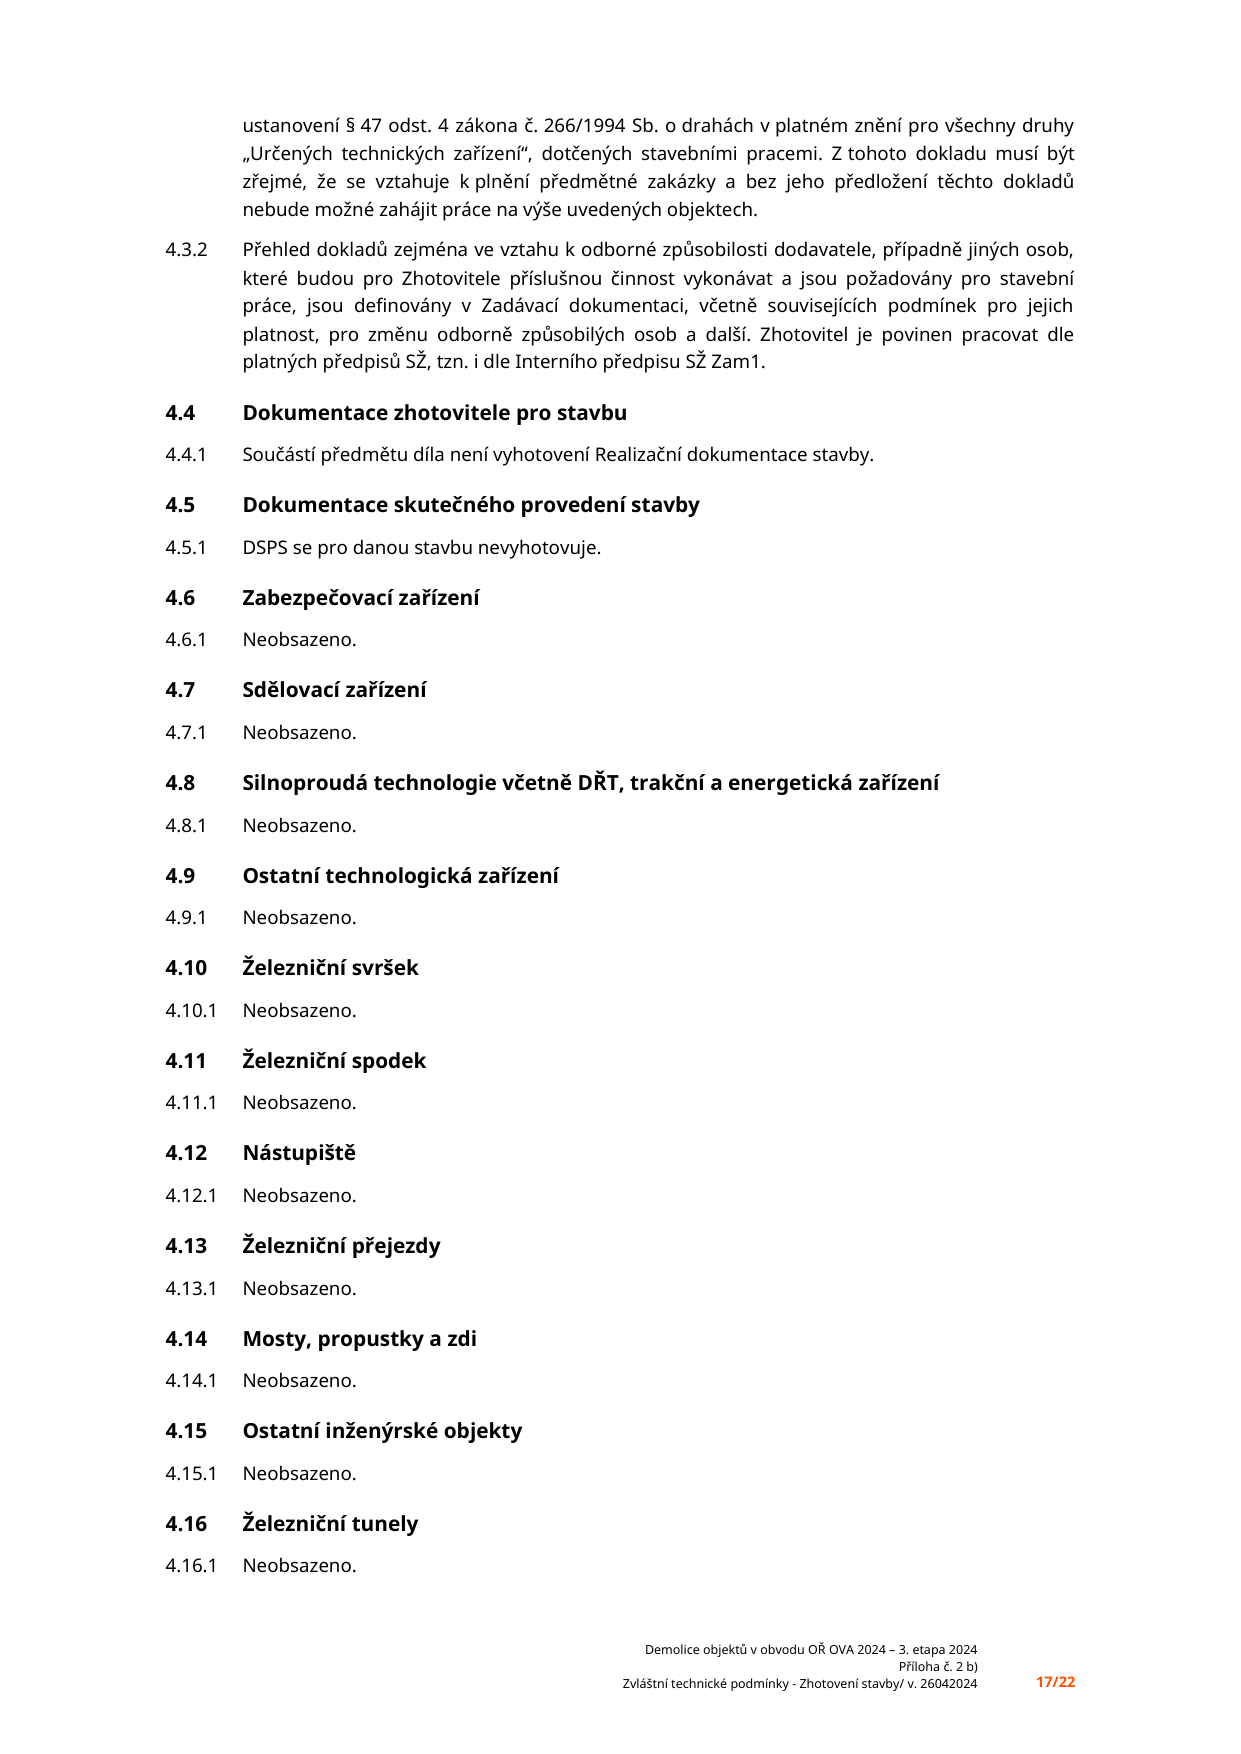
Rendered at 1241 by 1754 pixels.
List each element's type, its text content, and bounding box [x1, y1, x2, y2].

text Železniční svršek [165, 953, 1075, 982]
text Zabezpečovací zařízení [165, 583, 1075, 611]
text Neobsazeno. [165, 1460, 1075, 1486]
text Neobsazeno. [165, 1090, 1075, 1115]
text Neobsazeno. [165, 1367, 1075, 1393]
text Nástupiště [165, 1138, 1075, 1167]
text Neobsazeno. [165, 997, 1075, 1023]
text Mosty, propustky a zdi [165, 1324, 1075, 1352]
text Neobsazeno. [165, 812, 1075, 837]
text Neobsazeno. [165, 1275, 1075, 1300]
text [165, 112, 1075, 222]
text Neobsazeno. [165, 627, 1075, 652]
text DSPS se pro danou stavbu nevyhotovuje. [165, 534, 1075, 559]
text Neobsazeno. [165, 719, 1075, 745]
text Dokumentace zhotovitele pro stavbu [165, 398, 1075, 426]
text Přehled dokladů zejména ve vztahu k odborné způsobilosti dodavatele, případně jiných osob, které budou pro Zhotovitele příslušnou činnost vykonávat a jsou požadovány pro stavební práce, jsou definovány v Zadávací dokumentaci, včetně souvisejících podmínek pro jejich platnost, pro změnu odborně způsobilých osob a další. Zhotovitel je povinen pracovat dle platných předpisů SŽ, tzn. i dle Interního předpisu SŽ Zam1. [165, 237, 1075, 374]
text Ostatní inženýrské objekty [165, 1416, 1075, 1445]
text Neobsazeno. [165, 1553, 1075, 1578]
text Součástí předmětu díla není vyhotovení Realizační dokumentace stavby. [165, 441, 1075, 467]
text Neobsazeno. [165, 1182, 1075, 1208]
text Železniční přejezdy [165, 1231, 1075, 1259]
text Železniční tunely [165, 1509, 1075, 1537]
text Železniční spodek [165, 1046, 1075, 1074]
text Dokumentace skutečného provedení stavby [165, 490, 1075, 519]
text Sdělovací zařízení [165, 676, 1075, 704]
text Ostatní technologická zařízení [165, 861, 1075, 889]
text Silnoproudá technologie včetně DŘT, trakční a energetická zařízení [165, 768, 1075, 797]
text Neobsazeno. [165, 904, 1075, 930]
